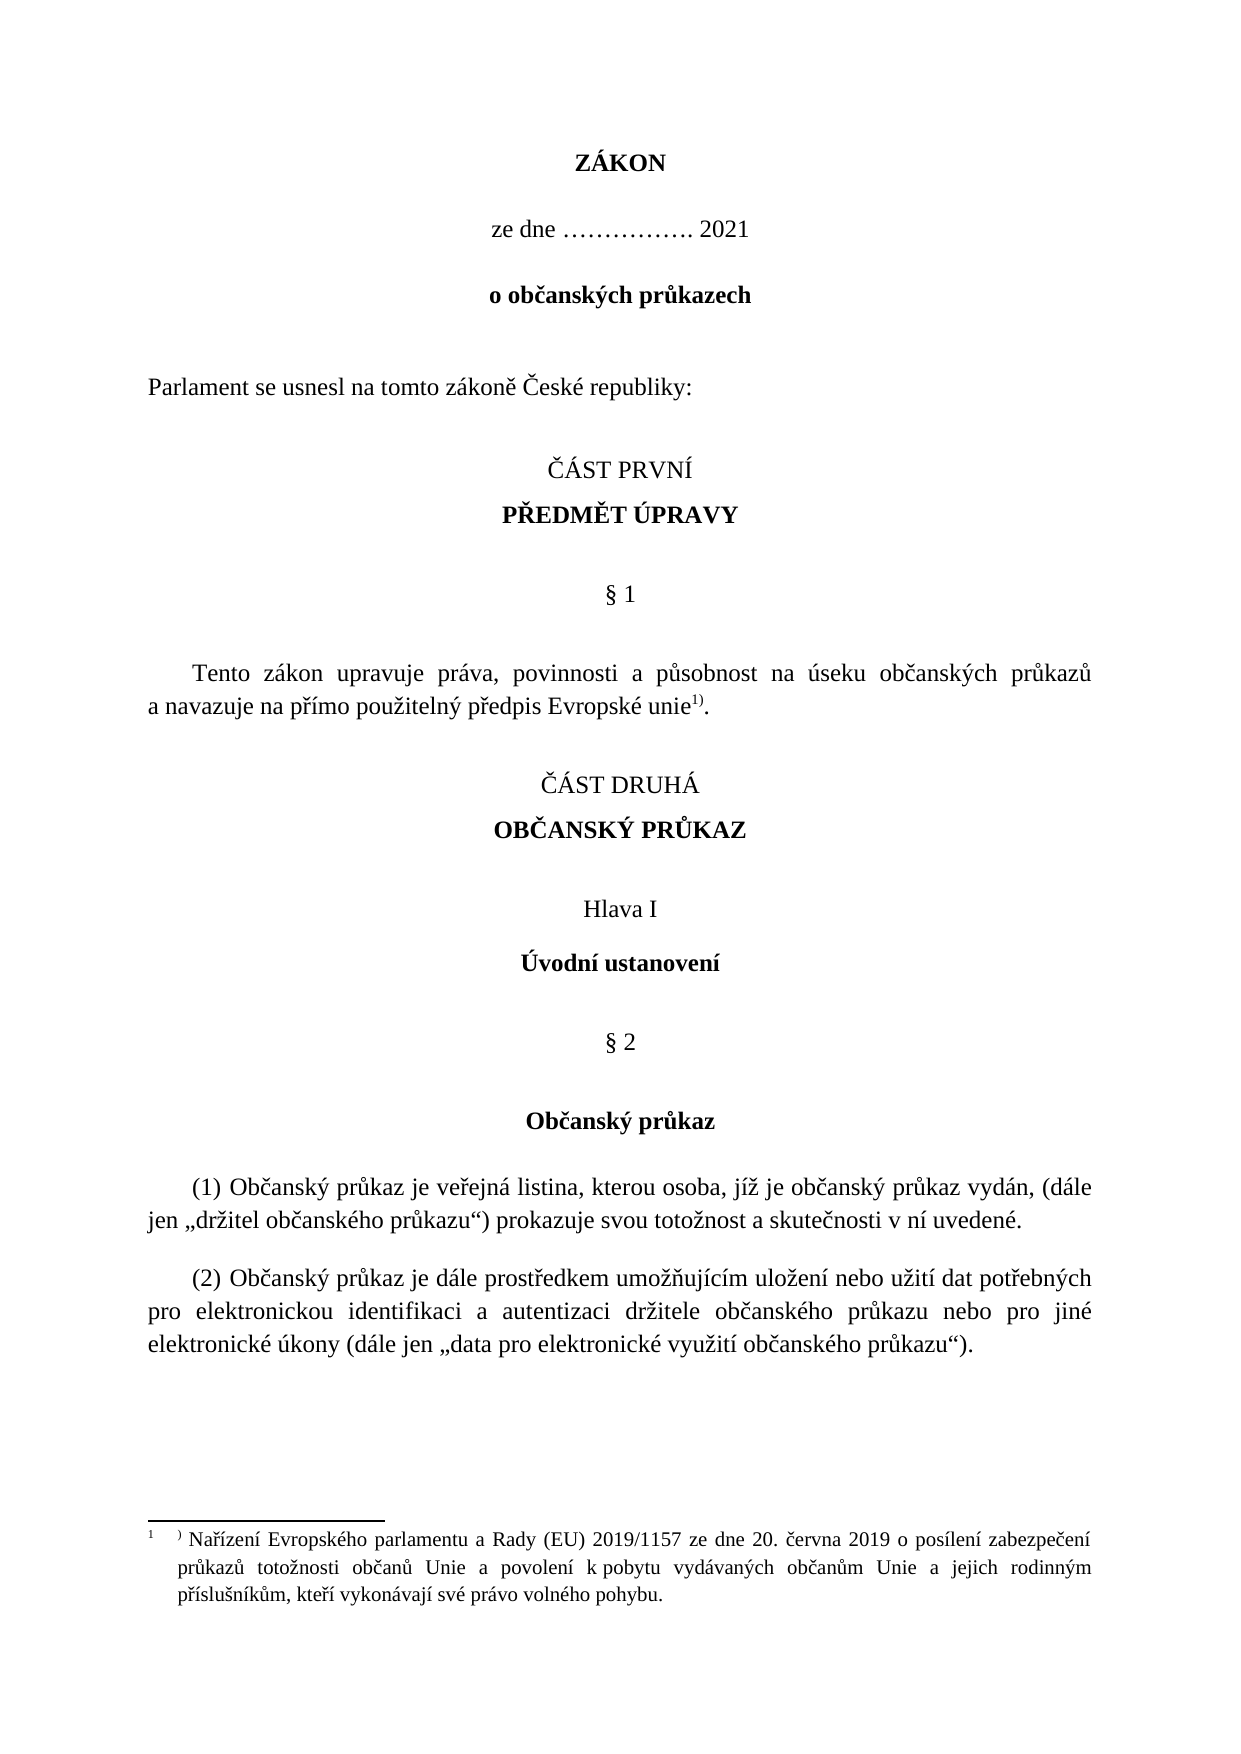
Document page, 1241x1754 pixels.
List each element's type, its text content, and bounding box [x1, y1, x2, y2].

text ze dne ……………. 2021 [148, 214, 1093, 243]
text Tento zákon upravuje práva, povinnosti a působnost na úseku občanských průkazů a navazuje na přímo použitelný předpis Evropské unie). [148, 658, 1093, 720]
text § 1 [148, 579, 1093, 608]
text o občanských průkazech [148, 280, 1093, 309]
text PŘEDMĚT ÚPRAVY [148, 500, 1093, 529]
text Občanský průkaz [148, 1106, 1093, 1134]
text Parlament se usnesl na tomto zákoně České republiky: [148, 372, 1093, 400]
text ČÁST PRVNÍ [148, 455, 1093, 483]
text ZÁKON [148, 148, 1093, 176]
text Hlava I [148, 894, 1093, 923]
text Úvodní ustanovení [148, 948, 1093, 977]
text OBČANSKÝ PRŮKAZ [148, 815, 1093, 844]
text Občanský průkaz je veřejná listina, kterou osoba, jíž je občanský průkaz vydán, (dále jen „držitel občanského průkazu“) prokazuje svou totožnost a skutečnosti v ní uvedené. [148, 1172, 1093, 1234]
text § 2 [148, 1027, 1093, 1056]
text ČÁST DRUHÁ [148, 770, 1093, 798]
text Občanský průkaz je dále prostředkem umožňujícím uložení nebo užití dat potřebných pro elektronickou identifikaci a autentizaci držitele občanského průkazu nebo pro jiné elektronické úkony (dále jen „data pro elektronické využití občanského průkazu“). [148, 1263, 1093, 1358]
